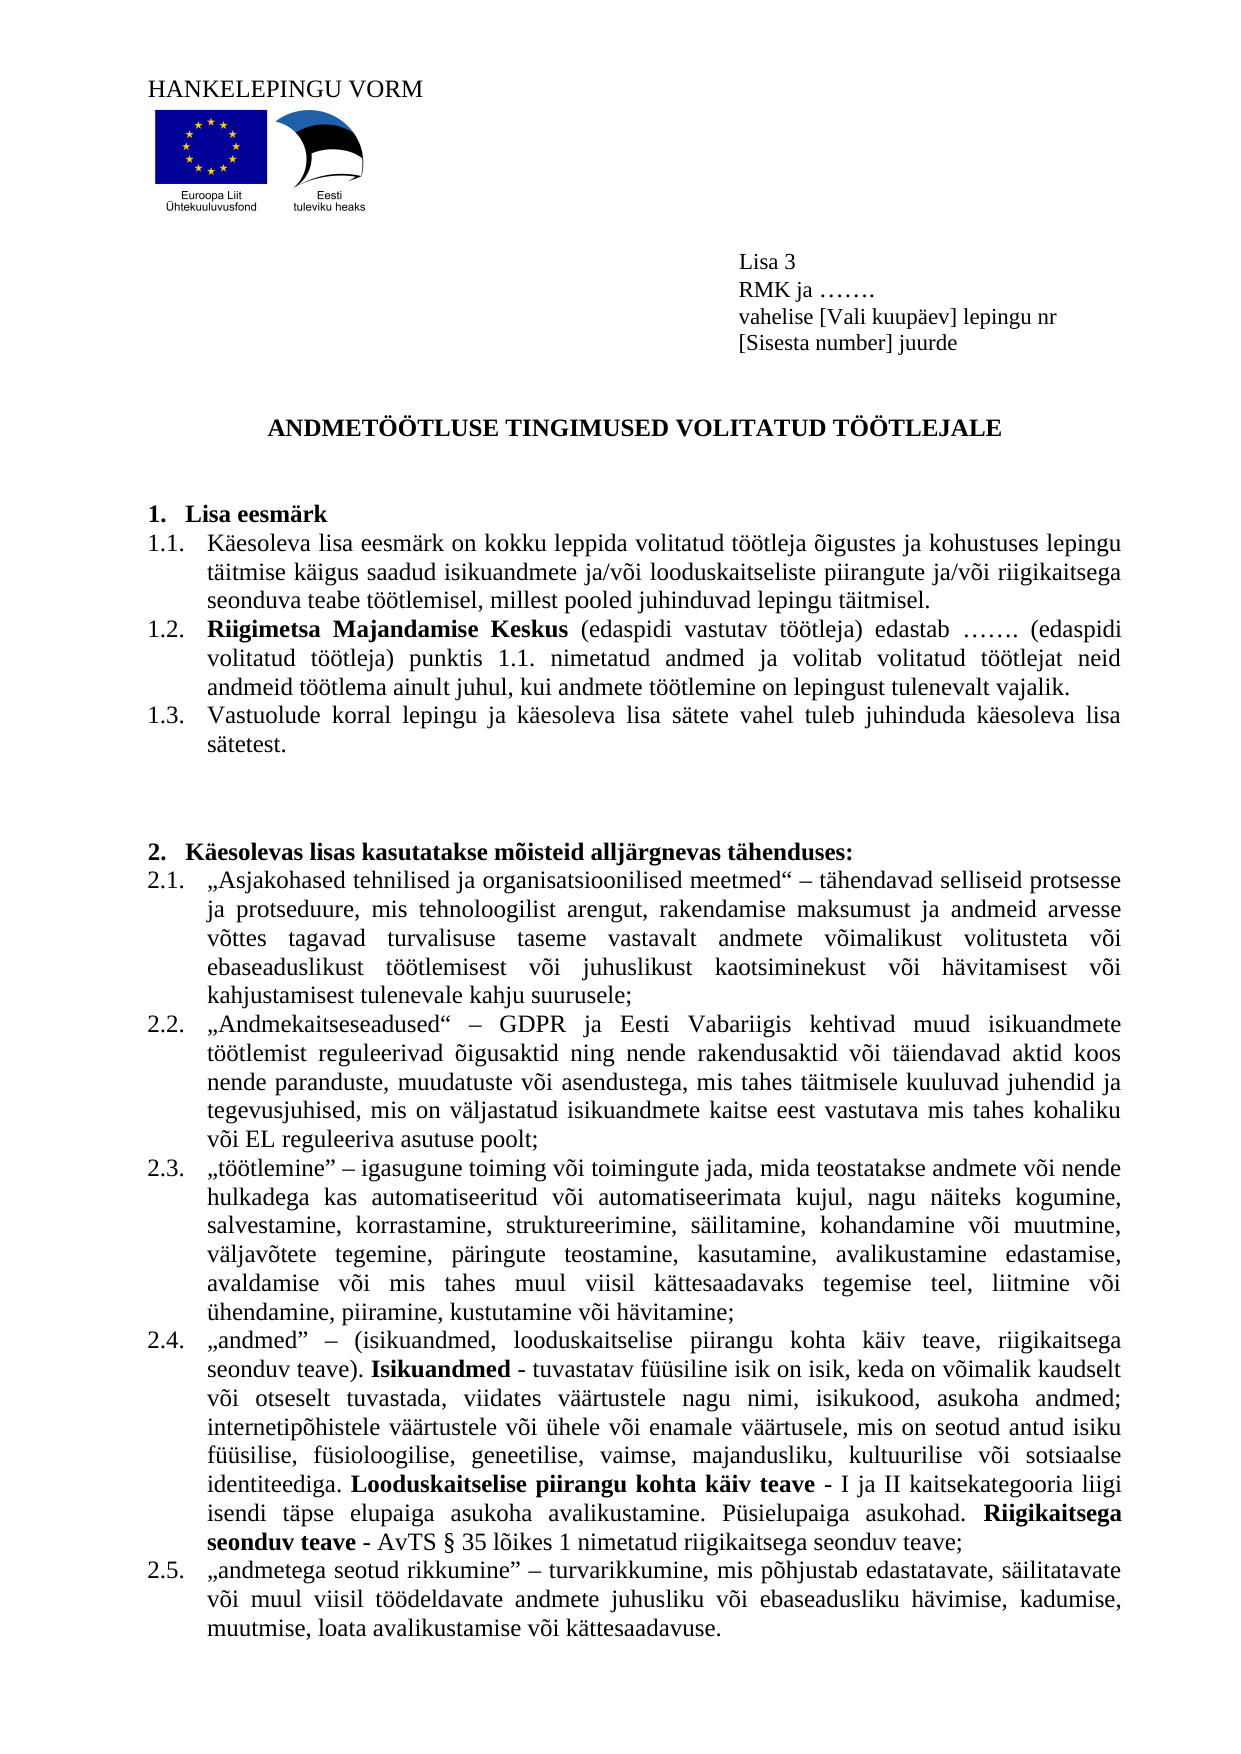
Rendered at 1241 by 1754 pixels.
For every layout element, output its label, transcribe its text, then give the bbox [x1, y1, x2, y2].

list Käesolevas lisas kasutatakse mõisteid alljärgnevas tähenduses: [148, 837, 1122, 866]
list Vastuolude korral lepingu ja käesoleva lisa sätete vahel tuleb juhinduda käesoleva lisa sätetest. [147, 701, 1122, 758]
text ANDMETÖÖTLUSE TINGIMUSED VOLITATUD TÖÖTLEJALE [148, 413, 1122, 442]
list „Andmekaitseseadused“ – GDPR ja Eesti Vabariigis kehtivad muud isikuandmete töötlemist reguleerivad õigusaktid ning nende rakendusaktid või täiendavad aktid koos nende paranduste, muudatuste või asendustega, mis tahes täitmisele kuuluvad juhendid ja tegevusjuhised, mis on väljastatud isikuandmete kaitse eest vastutava mis tahes kohaliku või EL reguleeriva asutuse poolt; [147, 1009, 1122, 1153]
list „andmed” – (isikuandmed, looduskaitselise piirangu kohta käiv teave, riigikaitsega seonduv teave). Isikuandmed - tuvastatav füüsiline isik on isik, keda on võimalik kaudselt või otseselt tuvastada, viidates väärtustele nagu nimi, isikukood, asukoha andmed; internetipõhistele väärtustele või ühele või enamale väärtusele, mis on seotud antud isiku füüsilise, füsioloogilise, geneetilise, vaimse, majandusliku, kultuurilise või sotsiaalse identiteediga. Looduskaitselise piirangu kohta käiv teave - I ja II kaitsekategooria liigi isendi täpse elupaiga asukoha avalikustamine. Püsielupaiga asukohad. Riigikaitsega seonduv teave - AvTS § 35 lõikes 1 nimetatud riigikaitsega seonduv teave; [147, 1326, 1122, 1556]
list „Asjakohased tehnilised ja organisatsioonilised meetmed“ – tähendavad selliseid protsesse ja protseduure, mis tehnoloogilist arengut, rakendamise maksumust ja andmeid arvesse võttes tagavad turvalisuse taseme vastavalt andmete võimalikust volitusteta või ebaseaduslikust töötlemisest või juhuslikust kaotsiminekust või hävitamisest või kahjustamisest tulenevale kahju suurusele; [147, 866, 1122, 1009]
list Lisa eesmärk [148, 499, 1122, 528]
list „andmetega seotud rikkumine” – turvarikkumine, mis põhjustab edastatavate, säilitatavate või muul viisil töödeldavate andmete juhusliku või ebaseadusliku hävimise, kadumise, muutmise, loata avalikustamise või kättesaadavuse. [147, 1556, 1122, 1642]
list „töötlemine” – igasugune toiming või toimingute jada, mida teostatakse andmete või nende hulkadega kas automatiseeritud või automatiseerimata kujul, nagu näiteks kogumine, salvestamine, korrastamine, struktureerimine, säilitamine, kohandamine või muutmine, väljavõtete tegemine, päringute teostamine, kasutamine, avalikustamine edastamise, avaldamise või mis tahes muul viisil kättesaadavaks tegemise teel, liitmine või ühendamine, piiramine, kustutamine või hävitamine; [147, 1153, 1122, 1326]
picture [147, 102, 371, 219]
list Riigimetsa Majandamise Keskus (edaspidi vastutav töötleja) edastab (edaspidi volitatud töötleja) punktis 1.1. nimetatud andmed ja volitab volitatud töötlejat neid andmeid töötlema ainult juhul, kui andmete töötlemine on lepingust tulenevalt vajalik. [147, 614, 1122, 701]
text Lisa 3 RMK ja vahelise lepingu nr juurde [738, 248, 1122, 356]
list Käesoleva lisa eesmärk on kokku leppida volitatud töötleja õigustes ja kohustuses lepingu täitmise käigus saadud isikuandmete ja/või looduskaitseliste piirangute ja/või riigikaitsega seonduva teabe töötlemisel, millest pooled juhinduvad lepingu täitmisel. [147, 528, 1122, 614]
